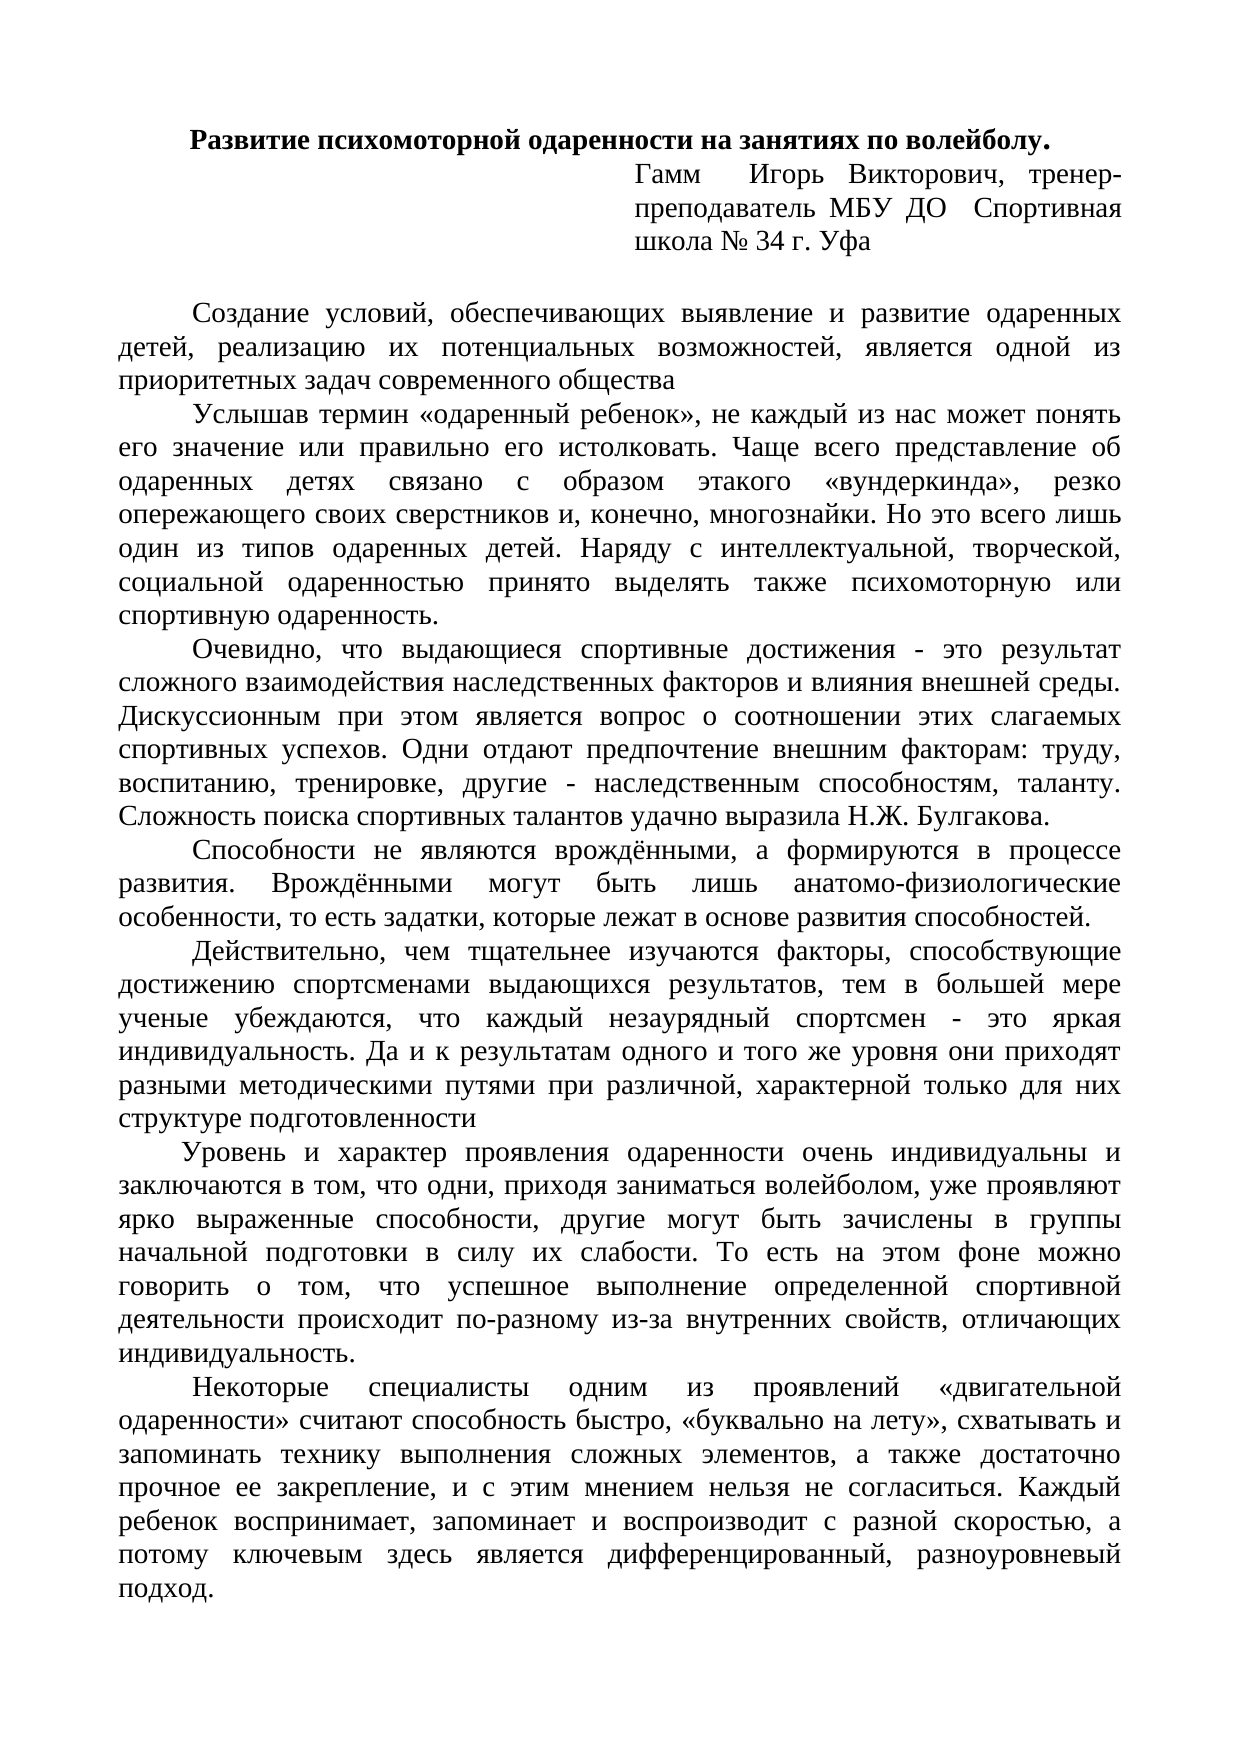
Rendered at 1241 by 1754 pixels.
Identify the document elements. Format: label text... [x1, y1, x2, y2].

text Создание условий, обеспечивающих выявление и развитие одаренных детей, реализацию их потенциальных возможностей, является одной из приоритетных задач современного общества [118, 295, 1122, 396]
text Уровень и характер проявления одаренности очень индивидуальны и заключаются в том, что одни, приходя заниматься волейболом, уже проявляют ярко выраженные способности, другие могут быть зачислены в группы начальной подготовки в силу их слабости. То есть на этом фоне можно говорить о том, что успешное выполнение определенной спортивной деятельности происходит по-разному из-за внутренних свойств, отличающих индивидуальность. [118, 1134, 1122, 1369]
text Очевидно, что выдающиеся спортивные достижения - это результат сложного взаимодействия наследственных факторов и влияния внешней среды. Дискуссионным при этом является вопрос о соотношении этих слагаемых спортивных успехов. Одни отдают предпочтение внешним факторам: труду, воспитанию, тренировке, другие - наследственным способностям, таланту. Сложность поиска спортивных талантов удачно выразила Н.Ж. Булгакова. [118, 631, 1122, 832]
text Действительно, чем тщательнее изучаются факторы, способствующие достижению спортсменами выдающихся результатов, тем в большей мере ученые убеждаются, что каждый незаурядный спортсмен - это яркая индивидуальность. Да и к результатам одного и того же уровня они приходят разными методическими путями при различной, характерной только для них структуре подготовленности [118, 933, 1122, 1134]
text Развитие психомоторной одаренности на занятиях по волейболу. [118, 118, 1122, 156]
text Некоторые специалисты одним из проявлений «двигательной одаренности» считают способность быстро, «буквально на лету», схватывать и запоминать технику выполнения сложных элементов, а также достаточно прочное ее закрепление, и с этим мнением нельзя не согласиться. Каждый ребенок воспринимает, запоминает и воспроизводит с разной скоростью, а потому ключевым здесь является дифференцированный, разноуровневый подход. [118, 1369, 1122, 1603]
text Способности не являются врождёнными, а формируются в процессе развития. Врождёнными могут быть лишь анатомо-физиологические особенности, то есть задатки, которые лежат в основе развития способностей. [118, 832, 1122, 933]
text Услышав термин «одаренный ребенок», не каждый из нас может понять его значение или правильно его истолковать. Чаще всего представление об одаренных детях связано с образом этакого «вундеркинда», резко опережающего своих сверстников и, конечно, многознайки. Но это всего лишь один из типов одаренных детей. Наряду с интеллектуальной, творческой, социальной одаренностью принято выделять также психомоторную или спортивную одаренность. [118, 396, 1122, 631]
text Гамм Игорь Викторович, тренер-преподаватель МБУ ДО Спортивная школа № 34 г. Уфа [634, 156, 1122, 257]
